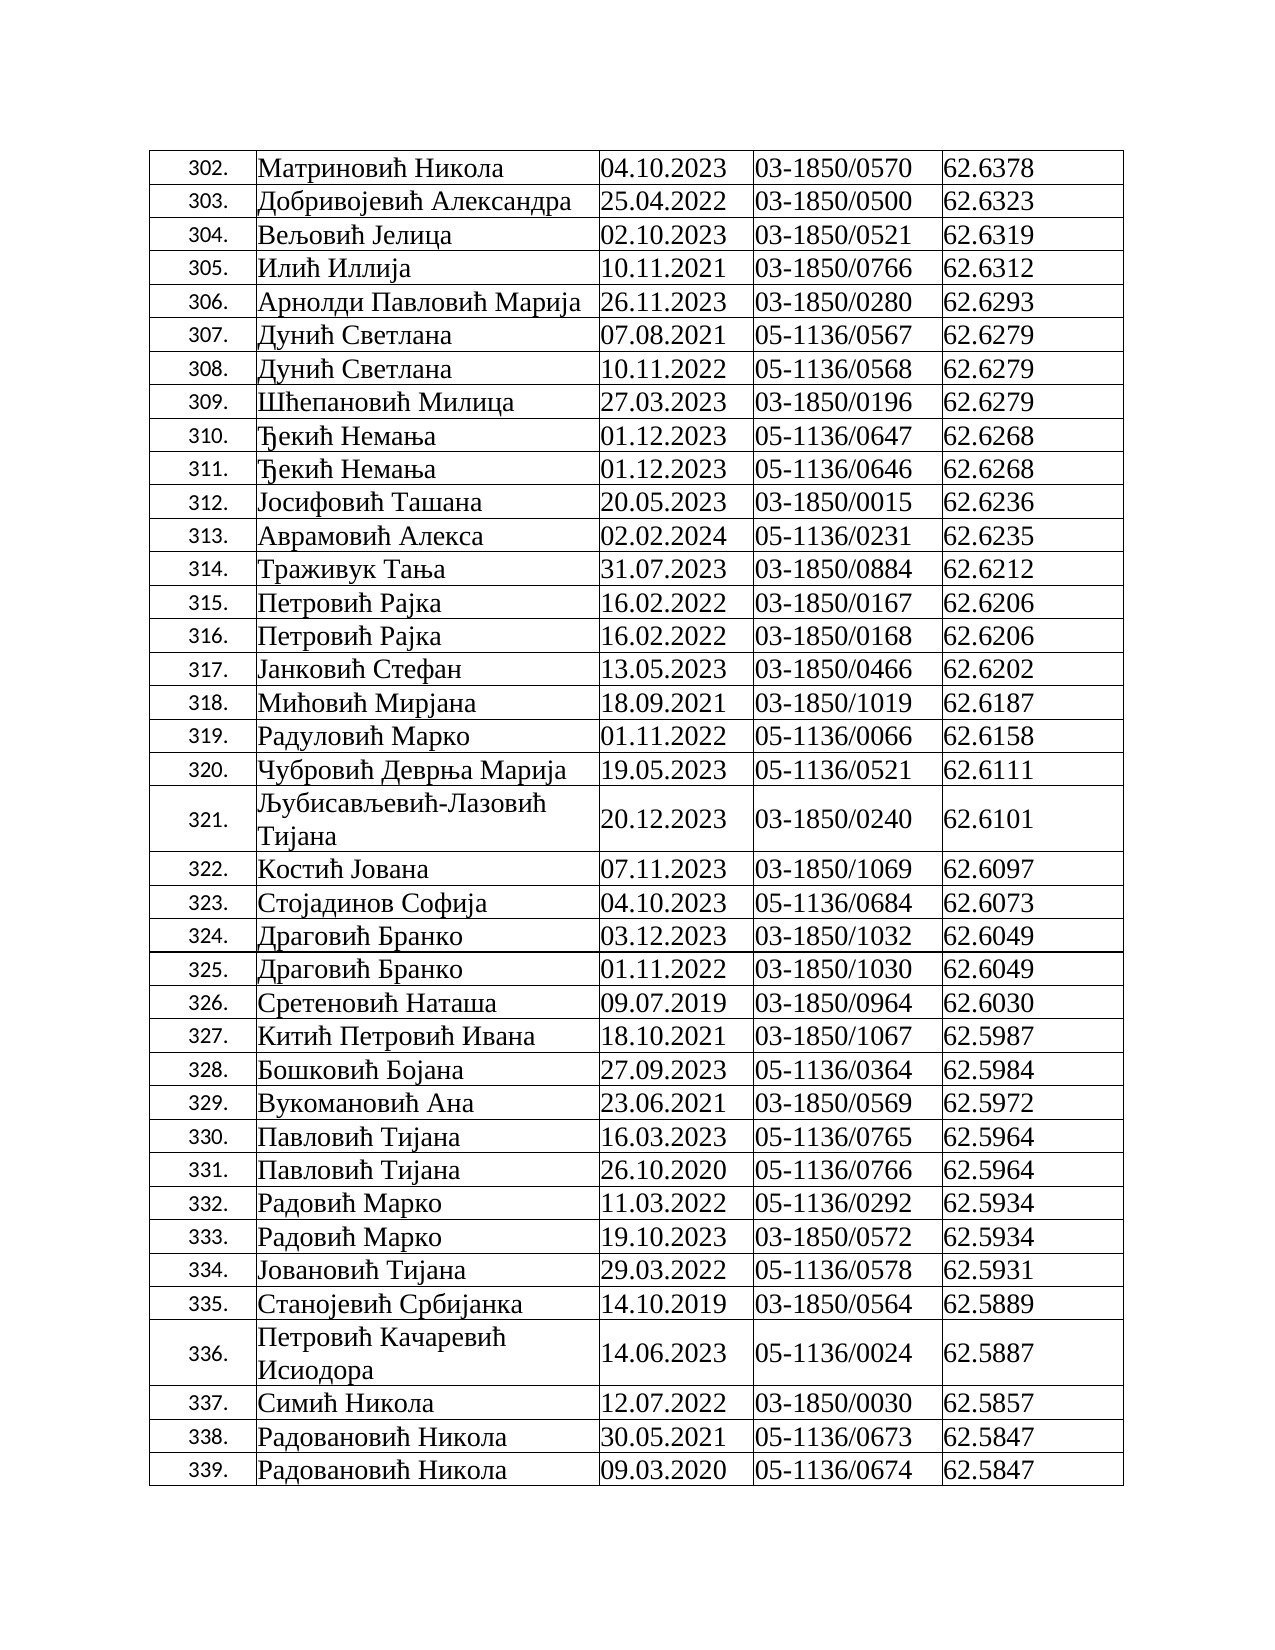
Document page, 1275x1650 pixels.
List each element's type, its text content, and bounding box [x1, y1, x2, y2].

table_cell 16.03.2023 [600, 1120, 753, 1152]
table_cell 11.03.2022 [600, 1187, 753, 1219]
table_cell [150, 753, 256, 785]
table_cell 05-1136/0765 [754, 1120, 942, 1152]
table_cell 62.6101 [943, 786, 1123, 851]
table_cell Матриновић Никола [257, 151, 599, 183]
table_cell 25.04.2022 [600, 185, 753, 217]
table_cell 05-1136/0646 [754, 452, 942, 484]
table_cell 02.02.2024 [600, 519, 753, 551]
table_cell Дунић Светлана [257, 352, 599, 384]
table_cell Арнолди Павловић Марија [257, 285, 599, 317]
table_cell [150, 619, 256, 652]
table_cell 01.11.2022 [600, 720, 753, 752]
table_cell Павловић Тијана [257, 1120, 599, 1152]
table_cell 05-1136/0578 [754, 1254, 942, 1286]
table_cell 29.03.2022 [600, 1254, 753, 1286]
table_cell [150, 586, 256, 618]
table_cell 62.5887 [943, 1320, 1123, 1385]
table_cell 62.5847 [943, 1420, 1123, 1452]
table_cell 16.02.2022 [600, 619, 753, 652]
table_cell [150, 385, 256, 417]
table_cell Ђекић Немања [257, 419, 599, 451]
table_cell [150, 1420, 256, 1452]
table_cell Бошковић Бојана [257, 1053, 599, 1085]
table_cell 62.5934 [943, 1220, 1123, 1252]
table_cell [150, 552, 256, 585]
table_cell 62.6206 [943, 619, 1123, 652]
table_cell Петровић Рајка [257, 586, 599, 618]
table_cell 62.6049 [943, 919, 1123, 951]
table_cell 05-1136/0066 [754, 720, 942, 752]
table_cell Вукомановић Ана [257, 1086, 599, 1119]
table_cell 62.6323 [943, 185, 1123, 217]
table_cell 62.5984 [943, 1053, 1123, 1085]
table_cell 10.11.2022 [600, 352, 753, 384]
table_cell Костић Јована [257, 852, 599, 884]
table_cell Станојевић Србијанка [257, 1287, 599, 1319]
table_cell [150, 352, 256, 384]
table_cell Радовић Марко [257, 1220, 599, 1252]
table_cell 05-1136/0292 [754, 1187, 942, 1219]
table_cell 62.6279 [943, 385, 1123, 417]
table_cell 07.11.2023 [600, 852, 753, 884]
table_cell [150, 519, 256, 551]
table_cell [150, 1453, 256, 1485]
table_cell 03-1850/1069 [754, 852, 942, 884]
table_cell 03-1850/0572 [754, 1220, 942, 1252]
table_cell 01.11.2022 [600, 953, 753, 985]
table_cell 62.5889 [943, 1287, 1123, 1319]
table_cell 62.6030 [943, 986, 1123, 1018]
table_cell Петровић Качаревић Исиодора [257, 1320, 599, 1385]
table_cell [150, 786, 256, 851]
table_cell 27.03.2023 [600, 385, 753, 417]
table_cell [150, 1320, 256, 1385]
table_cell Радуловић Марко [257, 720, 599, 752]
table_cell 31.07.2023 [600, 552, 753, 585]
table_cell 62.6212 [943, 552, 1123, 585]
table_cell [150, 1053, 256, 1085]
table_cell 05-1136/0521 [754, 753, 942, 785]
table_cell 03-1850/0964 [754, 986, 942, 1018]
table_cell Јовановић Тијана [257, 1254, 599, 1286]
table_cell 26.11.2023 [600, 285, 753, 317]
table_cell 03.12.2023 [600, 919, 753, 951]
table_cell [150, 1120, 256, 1152]
table_cell 05-1136/0364 [754, 1053, 942, 1085]
table_cell 10.11.2021 [600, 251, 753, 284]
table_cell [150, 419, 256, 451]
table_cell 62.6293 [943, 285, 1123, 317]
table_cell 05-1136/0673 [754, 1420, 942, 1452]
table_cell 62.5857 [943, 1386, 1123, 1418]
table_cell 20.12.2023 [600, 786, 753, 851]
table_cell 14.06.2023 [600, 1320, 753, 1385]
table_cell [150, 1086, 256, 1119]
table_cell 03-1850/0884 [754, 552, 942, 585]
table_cell 62.6279 [943, 318, 1123, 351]
table_cell 03-1850/0570 [754, 151, 942, 183]
table_cell Павловић Тијана [257, 1153, 599, 1186]
table_cell 03-1850/0500 [754, 185, 942, 217]
table_cell [150, 686, 256, 718]
table_cell 03-1850/1067 [754, 1019, 942, 1052]
table_cell [150, 185, 256, 217]
table_cell 03-1850/0240 [754, 786, 942, 851]
table_cell 62.5934 [943, 1187, 1123, 1219]
table_cell [150, 218, 256, 250]
table_cell 03-1850/1030 [754, 953, 942, 985]
table_cell [150, 919, 256, 951]
table_cell 23.06.2021 [600, 1086, 753, 1119]
table_cell [150, 1153, 256, 1186]
table_cell 05-1136/0766 [754, 1153, 942, 1186]
table_cell [150, 986, 256, 1018]
table_cell 03-1850/0168 [754, 619, 942, 652]
table_cell 19.10.2023 [600, 1220, 753, 1252]
table_cell Ђекић Немања [257, 452, 599, 484]
table_cell [150, 485, 256, 518]
table_cell 05-1136/0647 [754, 419, 942, 451]
table_cell 62.6268 [943, 419, 1123, 451]
table_cell [150, 1220, 256, 1252]
table_cell Чубровић Деврња Марија [257, 753, 599, 785]
table_cell 04.10.2023 [600, 151, 753, 183]
table_cell [150, 1254, 256, 1286]
table_cell 62.6187 [943, 686, 1123, 718]
table_cell 03-1850/0564 [754, 1287, 942, 1319]
table_cell 62.6049 [943, 953, 1123, 985]
table_cell 03-1850/0466 [754, 653, 942, 685]
table_cell Добривојевић Александра [257, 185, 599, 217]
table_cell 27.09.2023 [600, 1053, 753, 1085]
table_cell Илић Иллија [257, 251, 599, 284]
table_cell 62.5987 [943, 1019, 1123, 1052]
table_cell [150, 886, 256, 918]
table_cell [150, 285, 256, 317]
table_cell Јосифовић Ташана [257, 485, 599, 518]
table_cell 03-1850/1032 [754, 919, 942, 951]
table_cell Китић Петровић Ивана [257, 1019, 599, 1052]
table_cell Радовановић Никола [257, 1420, 599, 1452]
table_cell 03-1850/0280 [754, 285, 942, 317]
table_cell [150, 251, 256, 284]
table_cell 03-1850/0196 [754, 385, 942, 417]
table_cell Љубисављевић-Лазовић Тијана [257, 786, 599, 851]
table_cell 03-1850/1019 [754, 686, 942, 718]
table_cell 62.5964 [943, 1120, 1123, 1152]
table_cell 62.6097 [943, 852, 1123, 884]
table_cell Мићовић Мирјана [257, 686, 599, 718]
table_cell 12.07.2022 [600, 1386, 753, 1418]
table_cell 18.09.2021 [600, 686, 753, 718]
table_cell [150, 1187, 256, 1219]
table_cell 62.6235 [943, 519, 1123, 551]
table_cell 05-1136/0024 [754, 1320, 942, 1385]
table_cell Шћепановић Милица [257, 385, 599, 417]
table_cell 01.12.2023 [600, 419, 753, 451]
table_cell 05-1136/0231 [754, 519, 942, 551]
table_cell 62.6312 [943, 251, 1123, 284]
table_cell 30.05.2021 [600, 1420, 753, 1452]
table_cell 20.05.2023 [600, 485, 753, 518]
table_cell 62.5931 [943, 1254, 1123, 1286]
table_cell [150, 318, 256, 351]
table_cell 62.6158 [943, 720, 1123, 752]
table_cell 03-1850/0569 [754, 1086, 942, 1119]
table_cell Јанковић Стефан [257, 653, 599, 685]
table_cell Петровић Рајка [257, 619, 599, 652]
table_cell 62.6236 [943, 485, 1123, 518]
table_cell 02.10.2023 [600, 218, 753, 250]
table_cell 62.6206 [943, 586, 1123, 618]
table_cell Сретеновић Наташа [257, 986, 599, 1018]
table_cell Траживук Тања [257, 552, 599, 585]
table_cell Радовић Марко [257, 1187, 599, 1219]
table_cell 62.6073 [943, 886, 1123, 918]
table_cell 18.10.2021 [600, 1019, 753, 1052]
table_cell 62.5964 [943, 1153, 1123, 1186]
table_cell Аврамовић Алекса [257, 519, 599, 551]
table_cell 62.5847 [943, 1453, 1123, 1485]
table_cell 05-1136/0674 [754, 1453, 942, 1485]
table_cell [150, 852, 256, 884]
table_cell 03-1850/0030 [754, 1386, 942, 1418]
table_cell [150, 452, 256, 484]
table_cell 26.10.2020 [600, 1153, 753, 1186]
table_cell 62.6279 [943, 352, 1123, 384]
table_cell Драговић Бранко [257, 953, 599, 985]
table_cell 03-1850/0521 [754, 218, 942, 250]
table_cell 19.05.2023 [600, 753, 753, 785]
table_cell 03-1850/0015 [754, 485, 942, 518]
table_cell 05-1136/0567 [754, 318, 942, 351]
table_cell 16.02.2022 [600, 586, 753, 618]
table_cell [150, 720, 256, 752]
table_cell [150, 953, 256, 985]
table_cell [150, 1019, 256, 1052]
table_cell [150, 653, 256, 685]
table_cell [150, 151, 256, 183]
table_cell 01.12.2023 [600, 452, 753, 484]
table_cell 05-1136/0684 [754, 886, 942, 918]
table_cell 13.05.2023 [600, 653, 753, 685]
table_cell 09.03.2020 [600, 1453, 753, 1485]
table_cell Вељовић Јелица [257, 218, 599, 250]
table_cell Стојадинов Софија [257, 886, 599, 918]
table_cell [150, 1287, 256, 1319]
table_cell Симић Никола [257, 1386, 599, 1418]
table_cell Радовановић Никола [257, 1453, 599, 1485]
table_cell 62.6202 [943, 653, 1123, 685]
table_cell Драговић Бранко [257, 919, 599, 951]
table_cell 62.5972 [943, 1086, 1123, 1119]
table_cell [150, 1386, 256, 1418]
table_cell 14.10.2019 [600, 1287, 753, 1319]
table_cell 03-1850/0167 [754, 586, 942, 618]
table_cell 03-1850/0766 [754, 251, 942, 284]
table_cell 62.6378 [943, 151, 1123, 183]
table_cell 07.08.2021 [600, 318, 753, 351]
table_cell 62.6111 [943, 753, 1123, 785]
table_cell 04.10.2023 [600, 886, 753, 918]
table_cell 05-1136/0568 [754, 352, 942, 384]
table_cell 62.6268 [943, 452, 1123, 484]
table_cell Дунић Светлана [257, 318, 599, 351]
table_cell 62.6319 [943, 218, 1123, 250]
table_cell 09.07.2019 [600, 986, 753, 1018]
